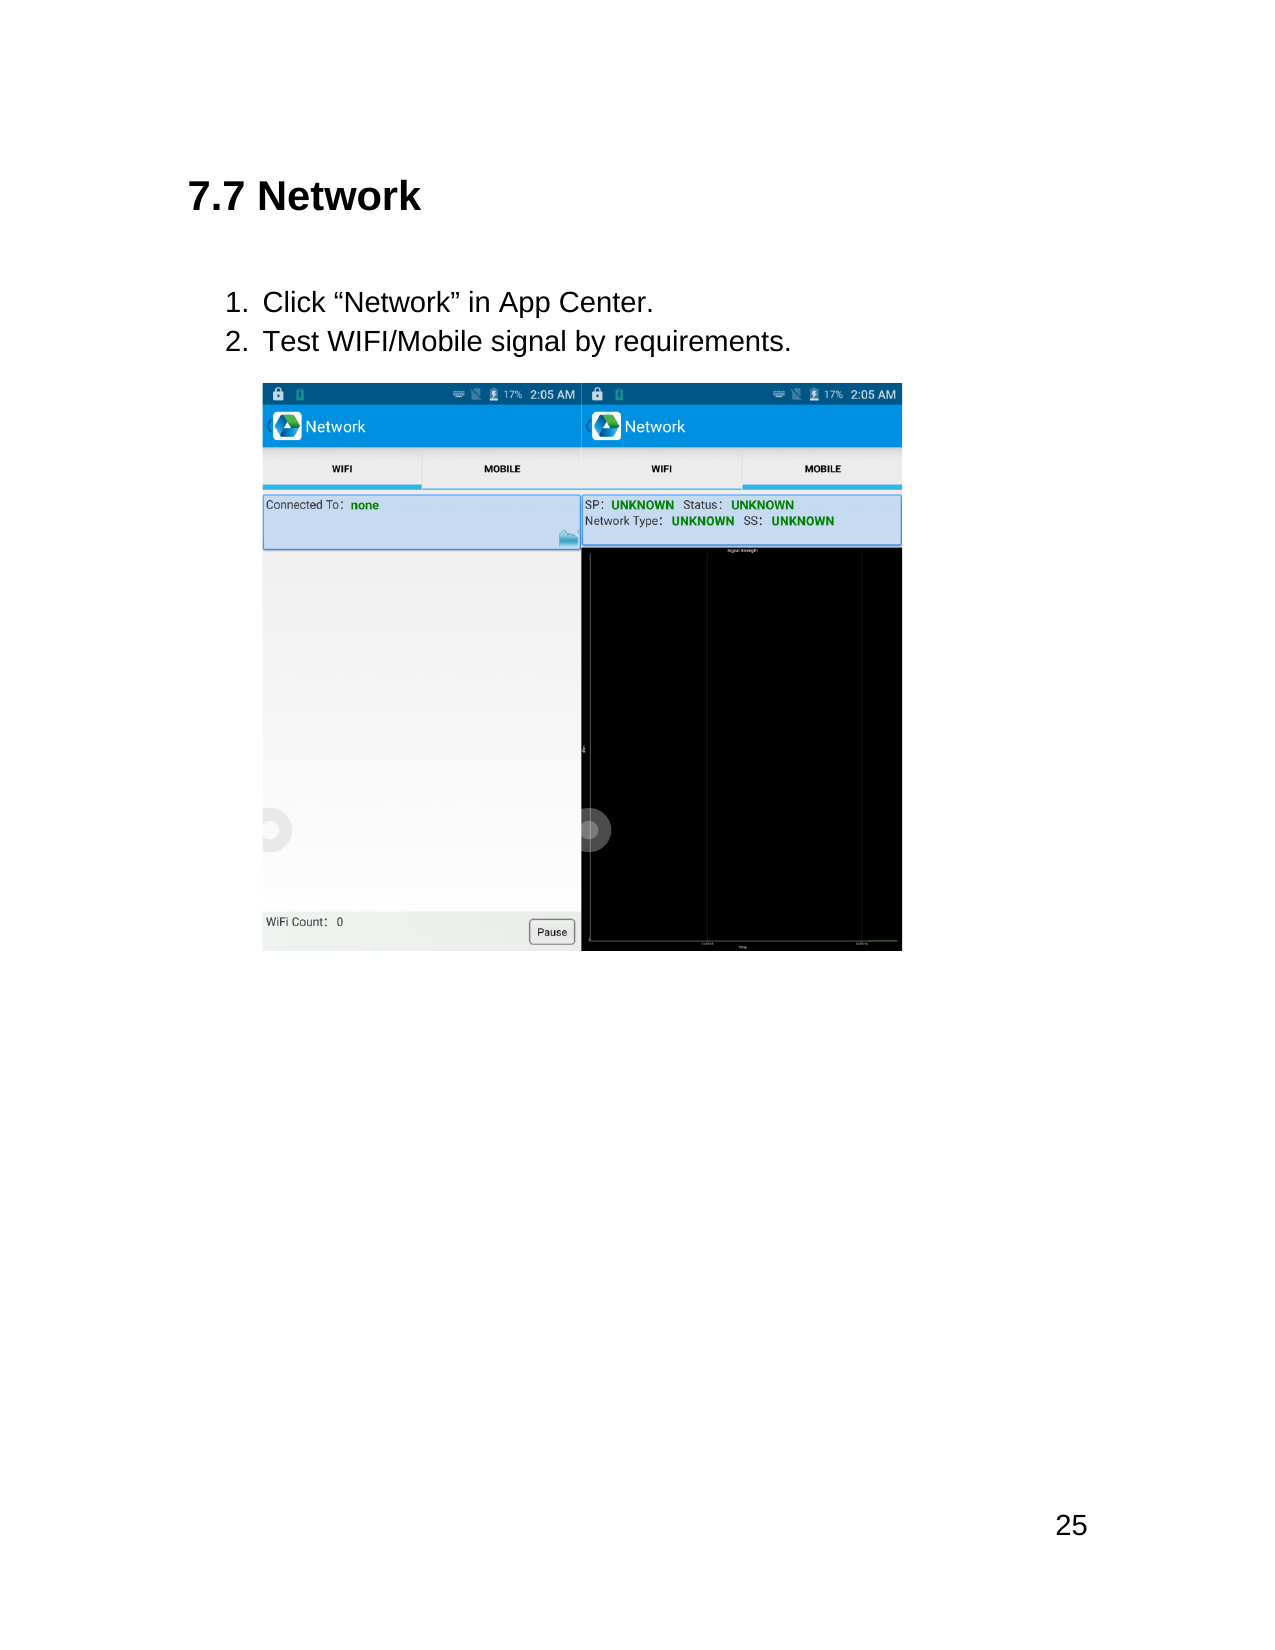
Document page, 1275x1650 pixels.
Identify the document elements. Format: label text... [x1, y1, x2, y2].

subtitle 7.7 Network [187, 171, 1087, 219]
list Click “Network” in App Center. [225, 285, 1087, 319]
picture [262, 383, 903, 951]
list Test WIFI/Mobile signal by requirements. [225, 324, 1087, 357]
